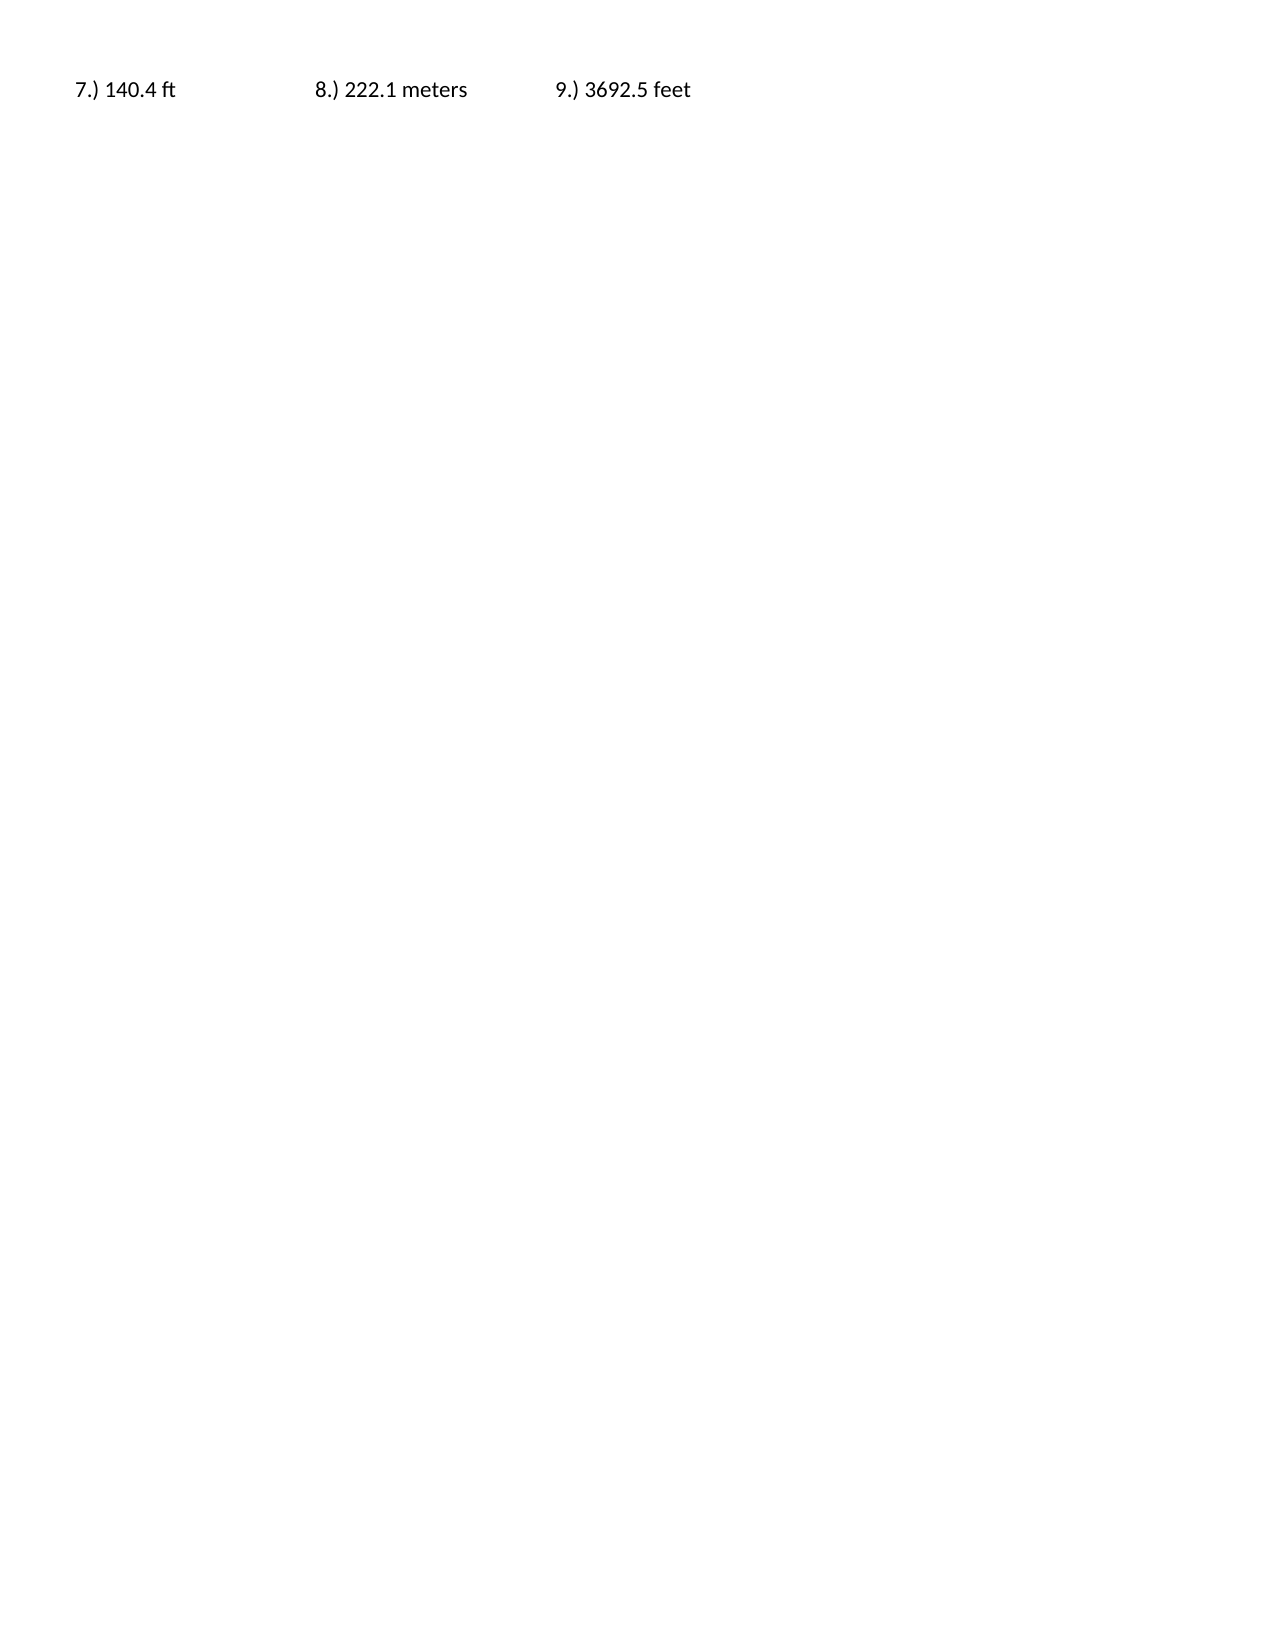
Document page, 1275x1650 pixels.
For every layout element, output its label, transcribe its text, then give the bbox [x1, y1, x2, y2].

text 7.) 140.4 ft [75, 75, 240, 103]
text 9.) 3692.5 feet [555, 75, 720, 103]
text 8.) 222.1 meters [315, 75, 480, 103]
